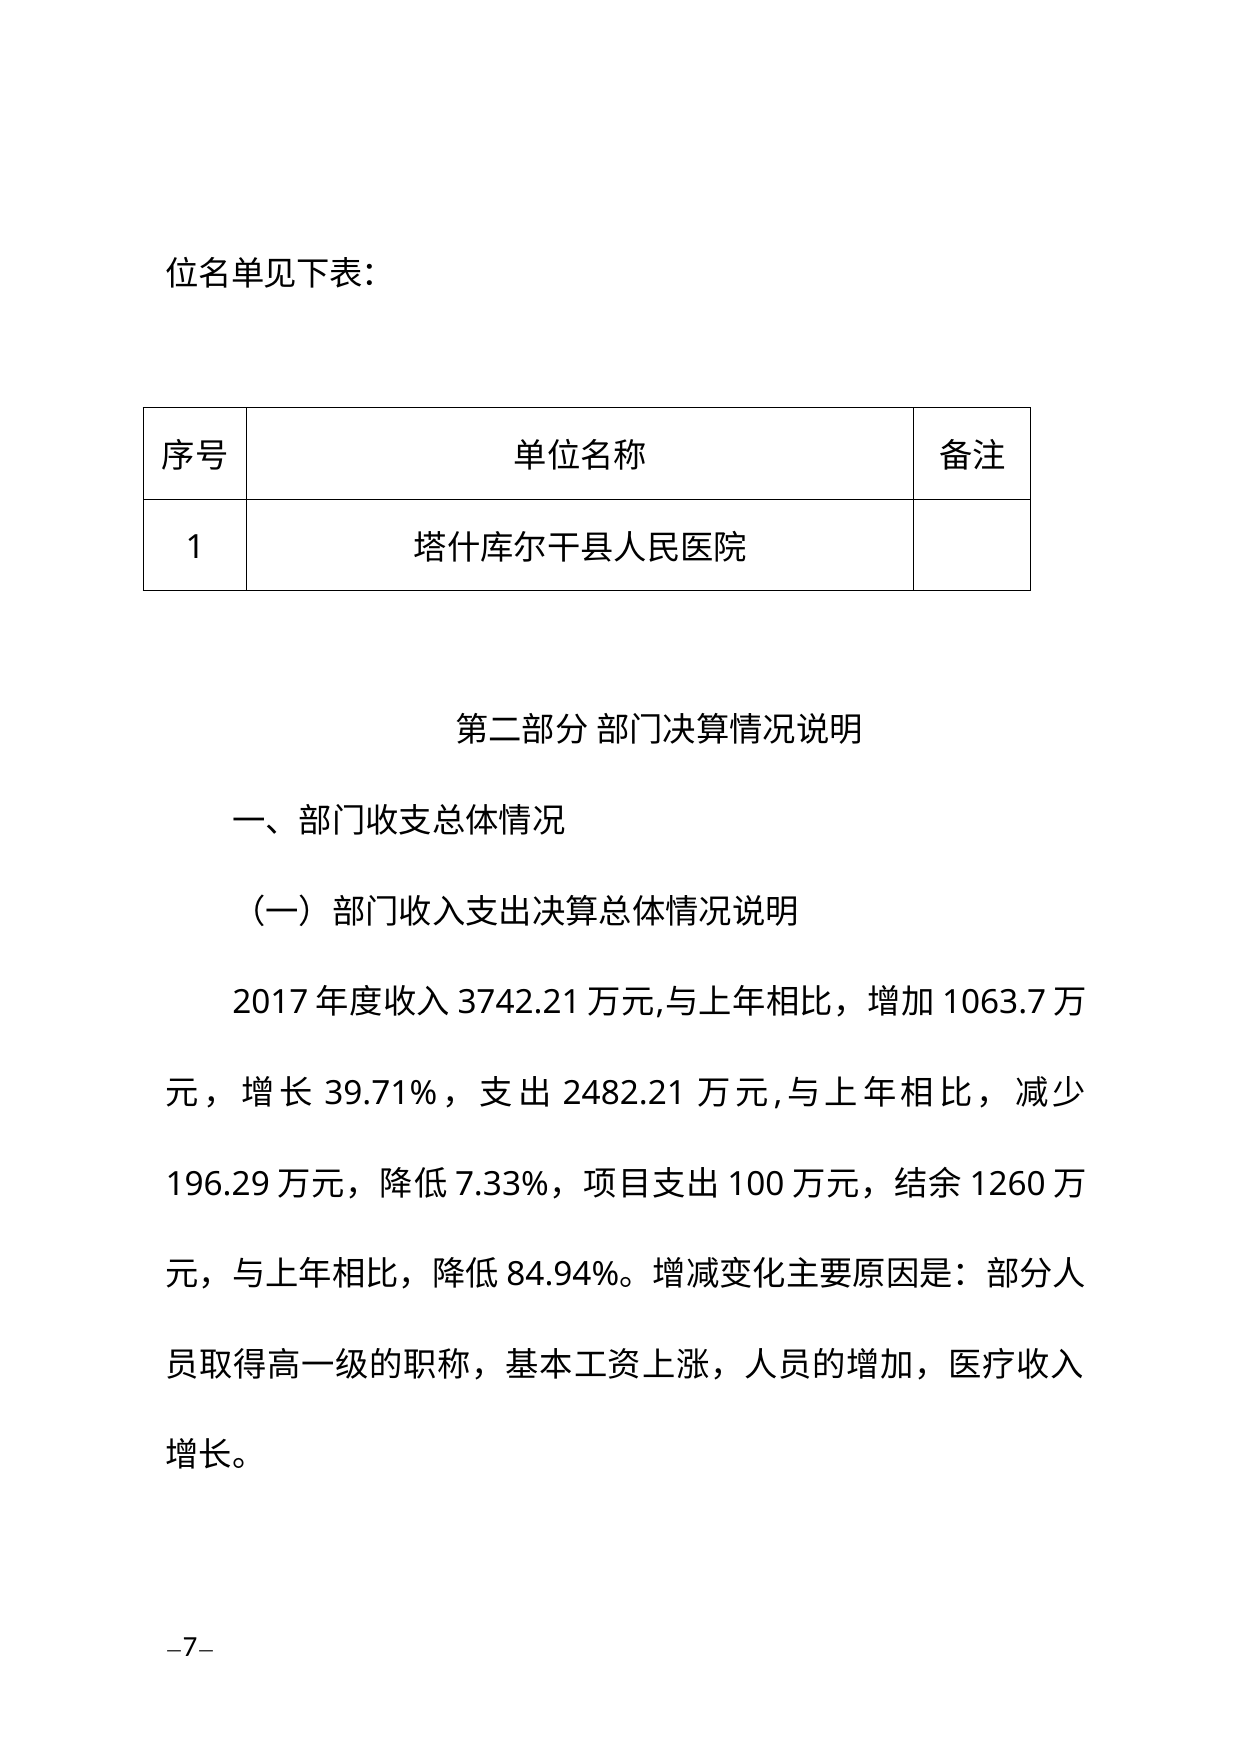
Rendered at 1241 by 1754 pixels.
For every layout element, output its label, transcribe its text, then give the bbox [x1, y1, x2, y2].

table_header 备注 [914, 408, 1030, 499]
table_cell 塔什库尔干县人民医院 [247, 500, 913, 590]
table_header 单位名称 [247, 408, 913, 499]
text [165, 226, 1087, 316]
text 2017年度收入3742.21万元,与上年相比，增加1063.7万元，增长39.71%，支出2482.21万元,与上年相比，减少196.29万元，降低7.33%，项目支出100万元，结余1260万元，与上年相比，降低84.94%。增减变化主要原因是：部分人员取得高一级的职称，基本工资上涨，人员的增加，医疗收入增长。 [165, 954, 1087, 1498]
table_cell [914, 500, 1030, 590]
text 一、部门收支总体情况 [165, 773, 1087, 863]
table_header 序号 [144, 408, 246, 499]
table_cell 1 [144, 500, 246, 590]
text （一）部门收入支出决算总体情况说明 [165, 863, 1087, 954]
text 第二部分 部门决算情况说明 [165, 682, 1087, 773]
